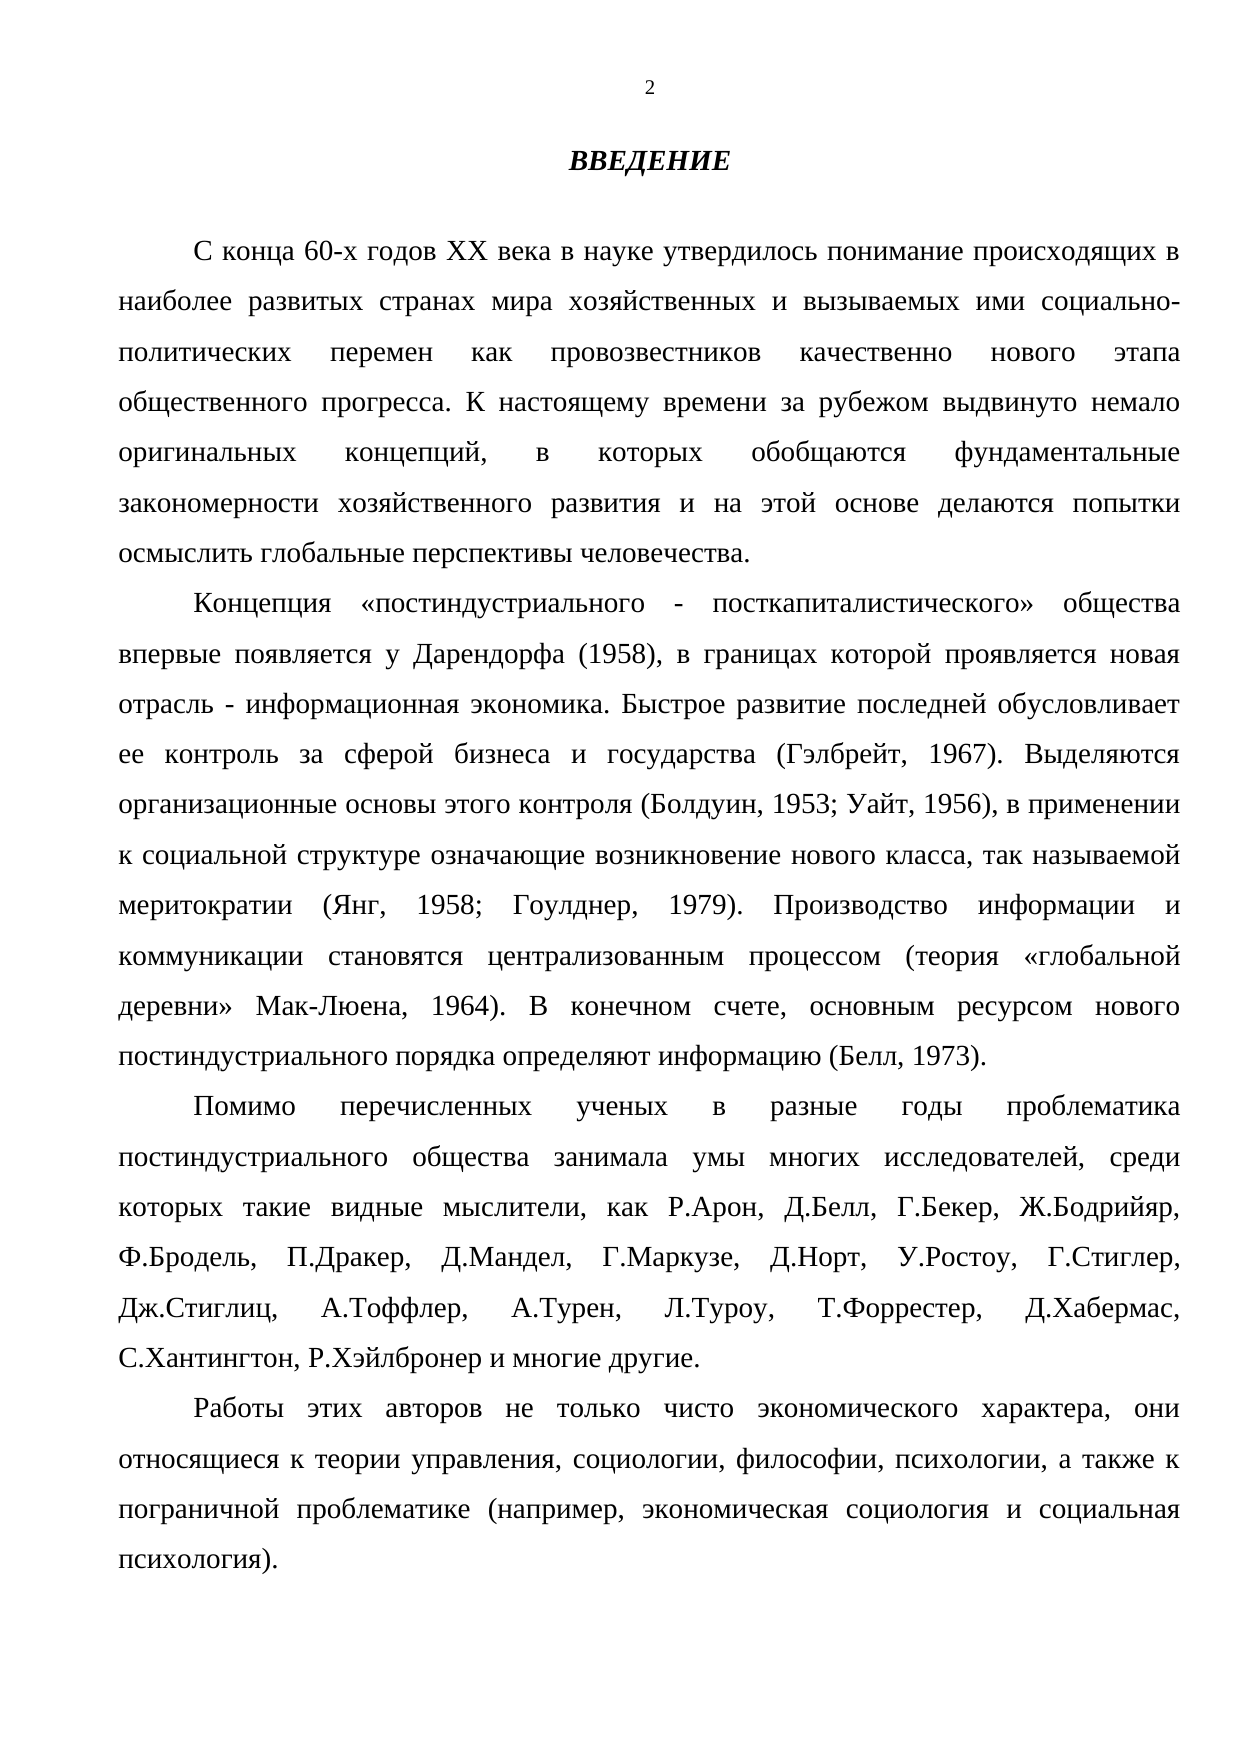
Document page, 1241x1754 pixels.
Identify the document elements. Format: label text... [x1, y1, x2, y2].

text С конца 60-х годов ХХ века в науке утвердилось понимание происходящих в наиболее развитых странах мира хозяйственных и вызываемых ими социально-политических перемен как провозвестников качественно нового этапа общественного прогресса. К настоящему времени за рубежом выдвинуто немало оригинальных концепций, в которых обобщаются фундаментальные закономерности хозяйственного развития и на этой основе делаются попытки осмыслить глобальные перспективы человечества. [118, 233, 1181, 569]
text Работы этих авторов не только чисто экономического характера, они относящиеся к теории управления, социологии, философии, психологии, а также к пограничной проблематике (например, экономическая социология и социальная психология). [118, 1390, 1181, 1575]
text Концепция «постиндустриального - посткапиталистического» общества впервые появляется у Дарендорфа (1958), в границах которой проявляется новая отрасль - информационная экономика. Быстрое развитие последней обусловливает ее контроль за сферой бизнеса и государства (Гэлбрейт, 1967). Выделяются организационные основы этого контроля (Болдуин, 1953; Уайт, 1956), в применении к социальной структуре означающие возникновение нового класса, так называемой меритократии (Янг, 1958; Гоулднер, 1979). Производство информации и коммуникации становятся централизованным процессом (теория «глобальной деревни» Мак-Люена, 1964). В конечном счете, основным ресурсом нового постиндустриального порядка определяют информацию (Белл, 1973). [118, 585, 1181, 1072]
text Помимо перечисленных ученых в разные годы проблематика постиндустриального общества занимала умы многих исследователей, среди которых такие видные мыслители, как Р.Арон, Д.Белл, Г.Бекер, Ж.Бодрийяр, Ф.Бродель, П.Дракер, Д.Мандел, Г.Маркузе, Д.Норт, У.Ростоу, Г.Стиглер, Дж.Стиглиц, А.Тоффлер, А.Турен, Л.Туроу, Т.Форрестер, Д.Хабермас, С.Хантингтон, Р.Хэйлбронер и многие другие. [118, 1088, 1181, 1374]
subtitle ВВЕДЕНИЕ [118, 143, 1181, 177]
